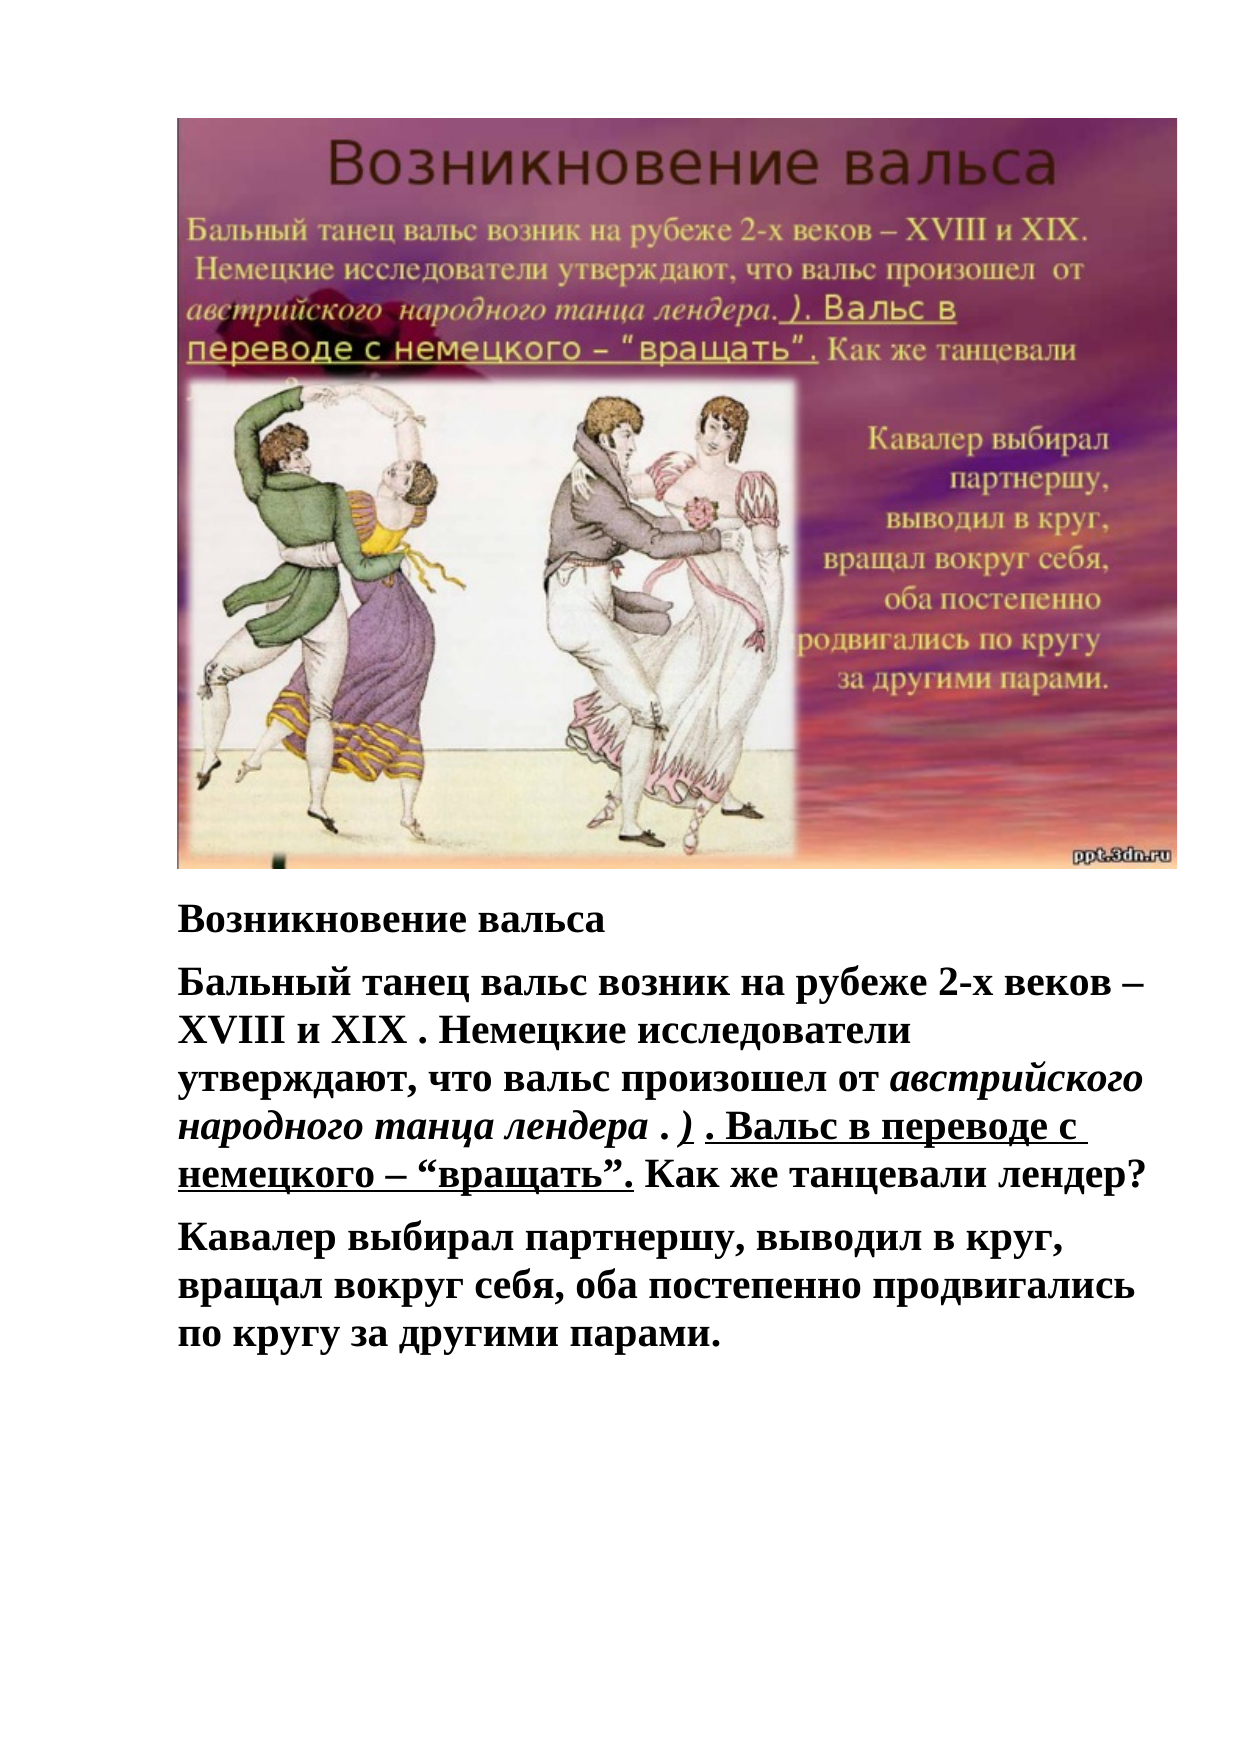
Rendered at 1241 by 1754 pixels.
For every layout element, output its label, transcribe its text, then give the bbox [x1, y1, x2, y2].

text Бальный танец вальс возник на рубеже 2-х веков – XVIII и XIX . Немецкие исследователи утверждают, что вальс произошел от австрийского народного танца лендера . ) . Вальс в переводе с немецкого – “вращать”. Как же танцевали лендер? [177, 957, 1152, 1196]
text Кавалер выбирал партнершу, выводил в круг, вращал вокруг себя, оба постепенно продвигались по кругу за другими парами. [177, 1212, 1152, 1356]
text Возникновение вальса [177, 893, 1152, 941]
picture [177, 118, 1178, 869]
